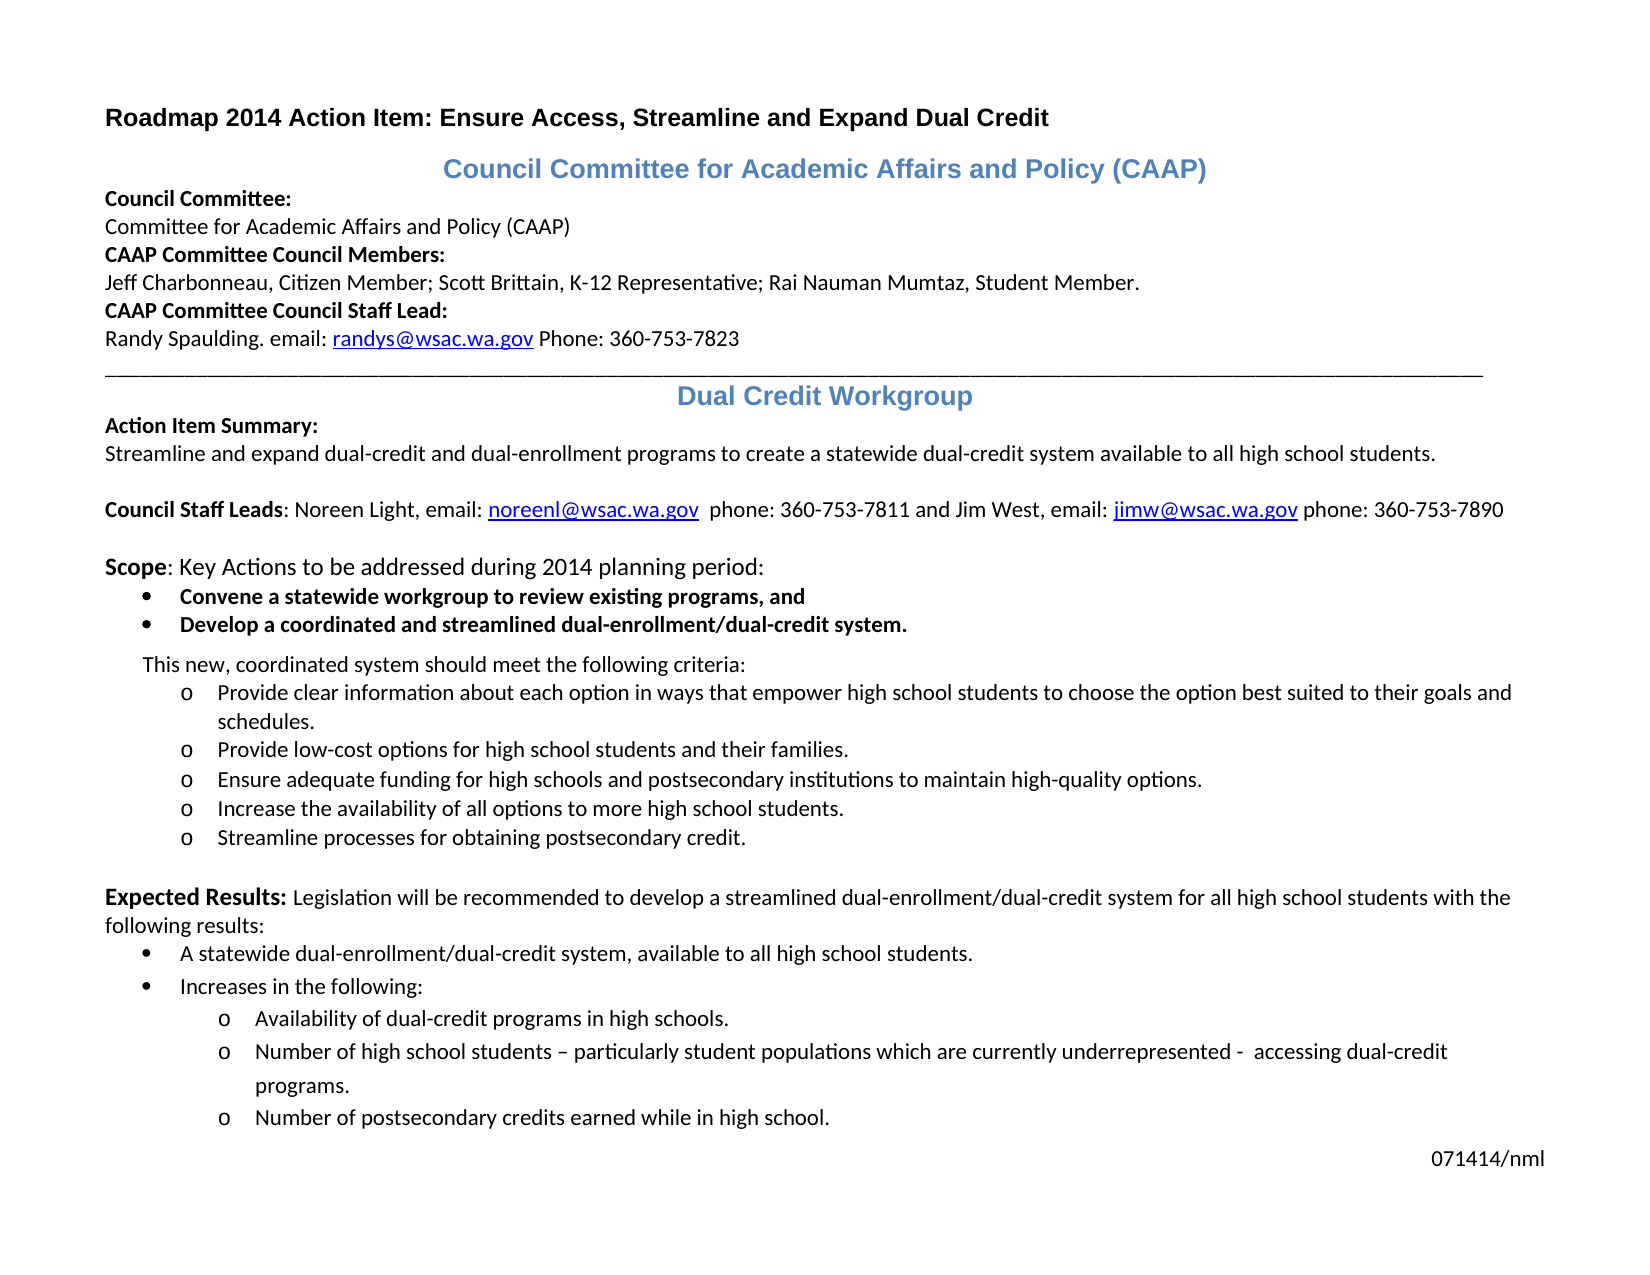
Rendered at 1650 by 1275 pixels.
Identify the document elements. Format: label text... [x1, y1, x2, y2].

text Council Staff Leads: Noreen Light, email: noreenl@wsac.wa.gov phone: 360-753-7811 and Jim West, email: jimw@wsac.wa.gov phone: 360-753-7890 [105, 495, 1545, 523]
text Roadmap 2014 Action Item: Ensure Access, Streamline and Expand Dual Credit [105, 103, 1545, 132]
subtitle Dual Credit Workgroup [105, 380, 1545, 411]
text CAAP Committee Council Members: [105, 240, 1545, 268]
text Action Item Summary: [105, 411, 1545, 439]
list Increases in the following: [142, 972, 1545, 1000]
list Convene a statewide workgroup to review existing programs, and [142, 582, 1545, 610]
list Number of postsecondary credits earned while in high school. [217, 1103, 1545, 1132]
text Scope: Key Actions to be addressed during 2014 planning period: [105, 551, 1545, 582]
list Increase the availability of all options to more high school students. [180, 794, 1545, 823]
list A statewide dual-enrollment/dual-credit system, available to all high school students. [142, 939, 1545, 968]
list Ensure adequate funding for high schools and postsecondary institutions to maintain high-quality options. [180, 765, 1545, 794]
text CAAP Committee Council Staff Lead: [105, 296, 1545, 324]
text Jeff Charbonneau, Citizen Member; Scott Brittain, K-12 Representative; Rai Nauman Mumtaz, Student Member. [105, 268, 1545, 296]
list Availability of dual-credit programs in high schools. [217, 1004, 1545, 1033]
text Streamline and expand dual-credit and dual-enrollment programs to create a statewide dual-credit system available to all high school students. [105, 439, 1545, 467]
list Number of high school students – particularly student populations which are currently underrepresented - accessing dual-credit programs. [217, 1037, 1545, 1099]
text Expected Results: Legislation will be recommended to develop a streamlined dual-enrollment/dual-credit system for all high school students with the following results: [105, 881, 1545, 939]
list Provide clear information about each option in ways that empower high school students to choose the option best suited to their goals and schedules. [180, 678, 1545, 736]
list Provide low-cost options for high school students and their families. [180, 736, 1545, 765]
text Council Committee: [105, 184, 1545, 212]
list Develop a coordinated and streamlined dual-enrollment/dual-credit system. [142, 610, 1545, 638]
subtitle Council Committee for Academic Affairs and Policy (CAAP) [105, 153, 1545, 184]
text Randy Spaulding. email: randys@wsac.wa.gov Phone: 360-753-7823 _________________________________________________________________________________________________________________________ [105, 324, 1545, 380]
text This new, coordinated system should meet the following criteria: [105, 650, 1545, 678]
text Committee for Academic Affairs and Policy (CAAP) [105, 212, 1545, 240]
list Streamline processes for obtaining postsecondary credit. [180, 823, 1545, 852]
